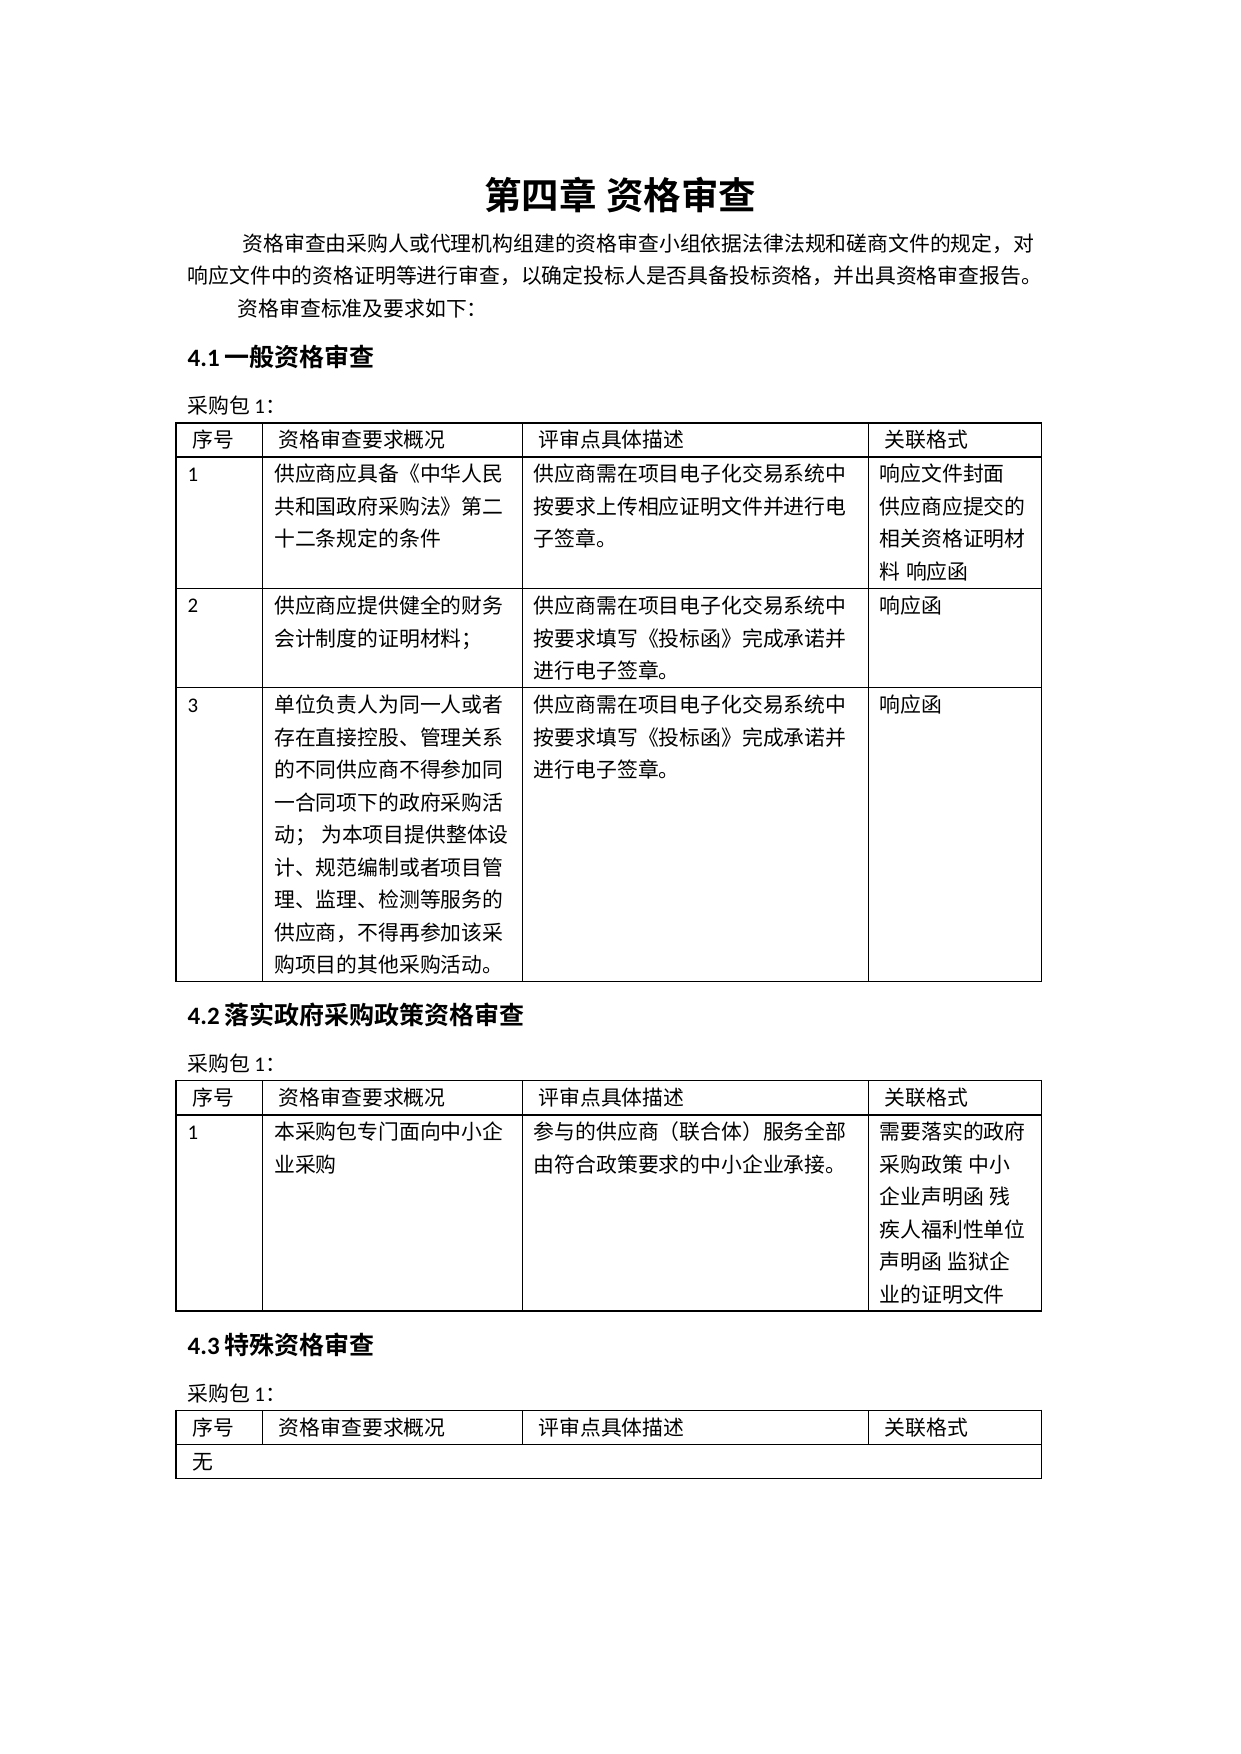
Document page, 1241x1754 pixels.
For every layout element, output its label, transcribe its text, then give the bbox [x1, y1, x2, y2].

table_cell 响应函 [869, 688, 1041, 981]
table_cell 响应文件封面 供应商应提交的相关资格证明材料 响应函 [869, 458, 1041, 588]
table_cell 无 [177, 1445, 1041, 1478]
table_header 序号 [177, 1081, 262, 1114]
text 采购包1： [187, 1377, 1053, 1409]
table_header 资格审查要求概况 [263, 1081, 522, 1114]
table_cell 单位负责人为同一人或者存在直接控股、管理关系的不同供应商不得参加同一合同项下的政府采购活动； 为本项目提供整体设计、规范编制或者项目管理、监理、检测等服务的供应商，不得再参加该采购项目的其他采购活动。 [263, 688, 522, 981]
text 资格审查标准及要求如下： [187, 292, 1053, 324]
table_cell 供应商需在项目电子化交易系统中按要求填写《投标函》完成承诺并进行电子签章。 [523, 589, 868, 687]
table_cell 1 [177, 1116, 262, 1310]
table_header 评审点具体描述 [523, 424, 868, 456]
table_header 关联格式 [869, 1081, 1041, 1114]
text 采购包1： [187, 389, 1053, 422]
table_cell 响应函 [869, 589, 1041, 687]
table_cell 供应商应提供健全的财务会计制度的证明材料； [263, 589, 522, 687]
table_header 评审点具体描述 [523, 1081, 868, 1114]
table_cell 2 [177, 589, 262, 687]
table_header 序号 [177, 1411, 262, 1443]
text 资格审查由采购人或代理机构组建的资格审查小组依据法律法规和磋商文件的规定，对响应文件中的资格证明等进行审查，以确定投标人是否具备投标资格，并出具资格审查报告。 [187, 227, 1053, 292]
table_cell 供应商应具备《中华人民共和国政府采购法》第二十二条规定的条件 [263, 458, 522, 588]
text 4.1一般资格审查 [187, 324, 1053, 389]
table_header 资格审查要求概况 [263, 424, 522, 456]
table_header 序号 [177, 424, 262, 456]
table_cell 需要落实的政府采购政策 中小企业声明函 残疾人福利性单位声明函 监狱企业的证明文件 [869, 1116, 1041, 1310]
table_cell 1 [177, 458, 262, 588]
table_header 关联格式 [869, 424, 1041, 456]
text 采购包1： [187, 1047, 1053, 1080]
table_cell 供应商需在项目电子化交易系统中按要求填写《投标函》完成承诺并进行电子签章。 [523, 688, 868, 981]
text 4.3特殊资格审查 [187, 1312, 1053, 1377]
text 第四章 资格审查 [187, 162, 1053, 227]
table_header 评审点具体描述 [523, 1411, 868, 1443]
table_header 资格审查要求概况 [263, 1411, 522, 1443]
table_cell 参与的供应商（联合体）服务全部由符合政策要求的中小企业承接。 [523, 1116, 868, 1310]
text 4.2落实政府采购政策资格审查 [187, 982, 1053, 1047]
table_cell 3 [177, 688, 262, 981]
table_header 关联格式 [869, 1411, 1041, 1443]
table_cell 本采购包专门面向中小企业采购 [263, 1116, 522, 1310]
table_cell 供应商需在项目电子化交易系统中按要求上传相应证明文件并进行电子签章。 [523, 458, 868, 588]
